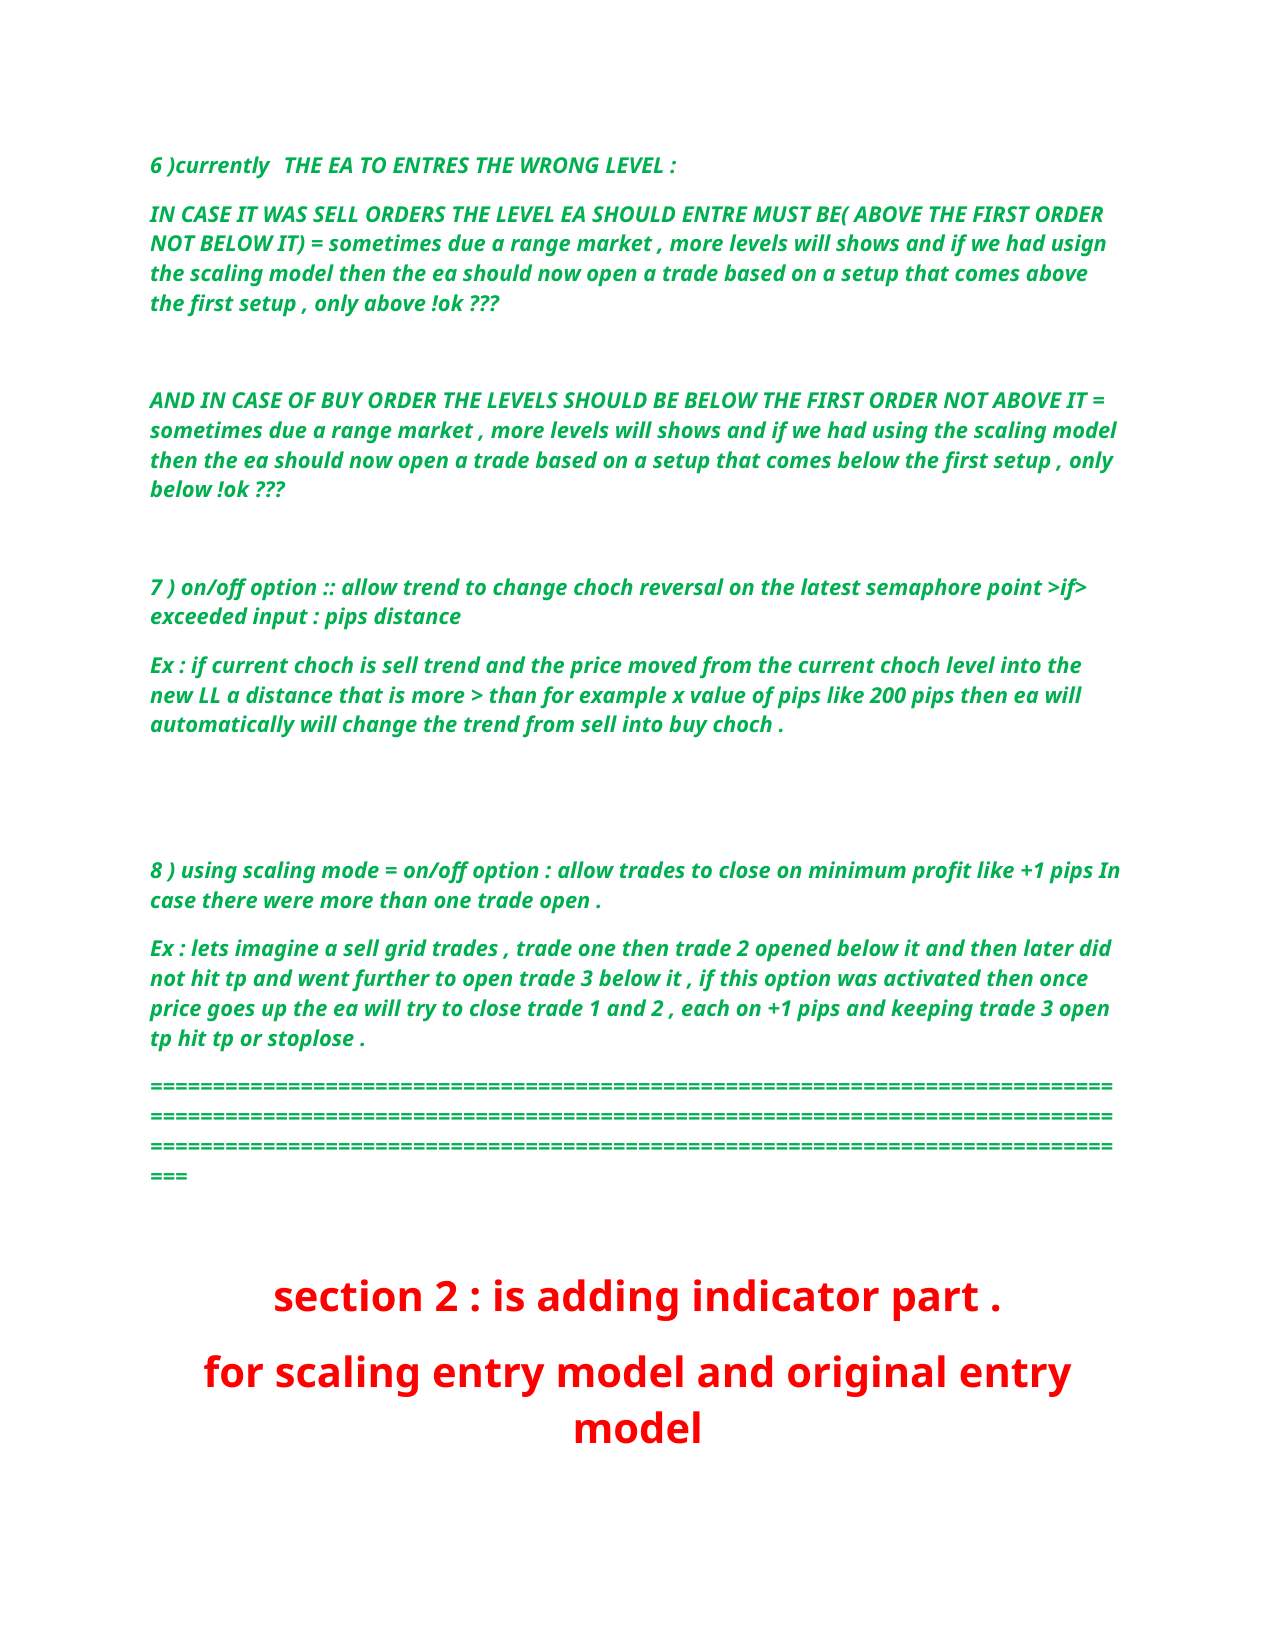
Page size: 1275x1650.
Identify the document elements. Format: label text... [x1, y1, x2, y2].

text section 2 : is adding indicator part . [150, 1267, 1125, 1324]
text IN CASE IT WAS SELL ORDERS THE LEVEL EA SHOULD ENTRE MUST BE( ABOVE THE FIRST ORDER NOT BELOW IT) = sometimes due a range market , more levels will shows and if we had usign the scaling model then the ea should now open a trade based on a setup that comes above the first setup , only above !ok ??? [150, 198, 1125, 318]
text Ex : lets imagine a sell grid trades , trade one then trade 2 opened below it and then later did not hit tp and went further to open trade 3 below it , if this option was activated then once price goes up the ea will try to close trade 1 and 2 , each on +1 pips and keeping trade 3 open tp hit tp or stoplose . [150, 933, 1125, 1052]
text AND IN CASE OF BUY ORDER THE LEVELS SHOULD BE BELOW THE FIRST ORDER NOT ABOVE IT = sometimes due a range market , more levels will shows and if we had using the scaling model then the ea should now open a trade based on a setup that comes below the first setup , only below !ok ??? [150, 385, 1125, 504]
text 7 ) on/off option :: allow trend to change choch reversal on the latest semaphore point >if> exceeded input : pips distance [150, 571, 1125, 631]
text for scaling entry model and original entry model [150, 1342, 1125, 1456]
text ========================================================================================================================================================================================================================================== [150, 1071, 1125, 1190]
text 6 )currently THE EA TO ENTRES THE WRONG LEVEL : [150, 150, 1125, 180]
text Ex : if current choch is sell trend and the price moved from the current choch level into the new LL a distance that is more > than for example x value of pips like 200 pips then ea will automatically will change the trend from sell into buy choch . [150, 650, 1125, 739]
text 8 ) using scaling mode = on/off option : allow trades to close on minimum profit like +1 pips In case there were more than one trade open . [150, 855, 1125, 914]
